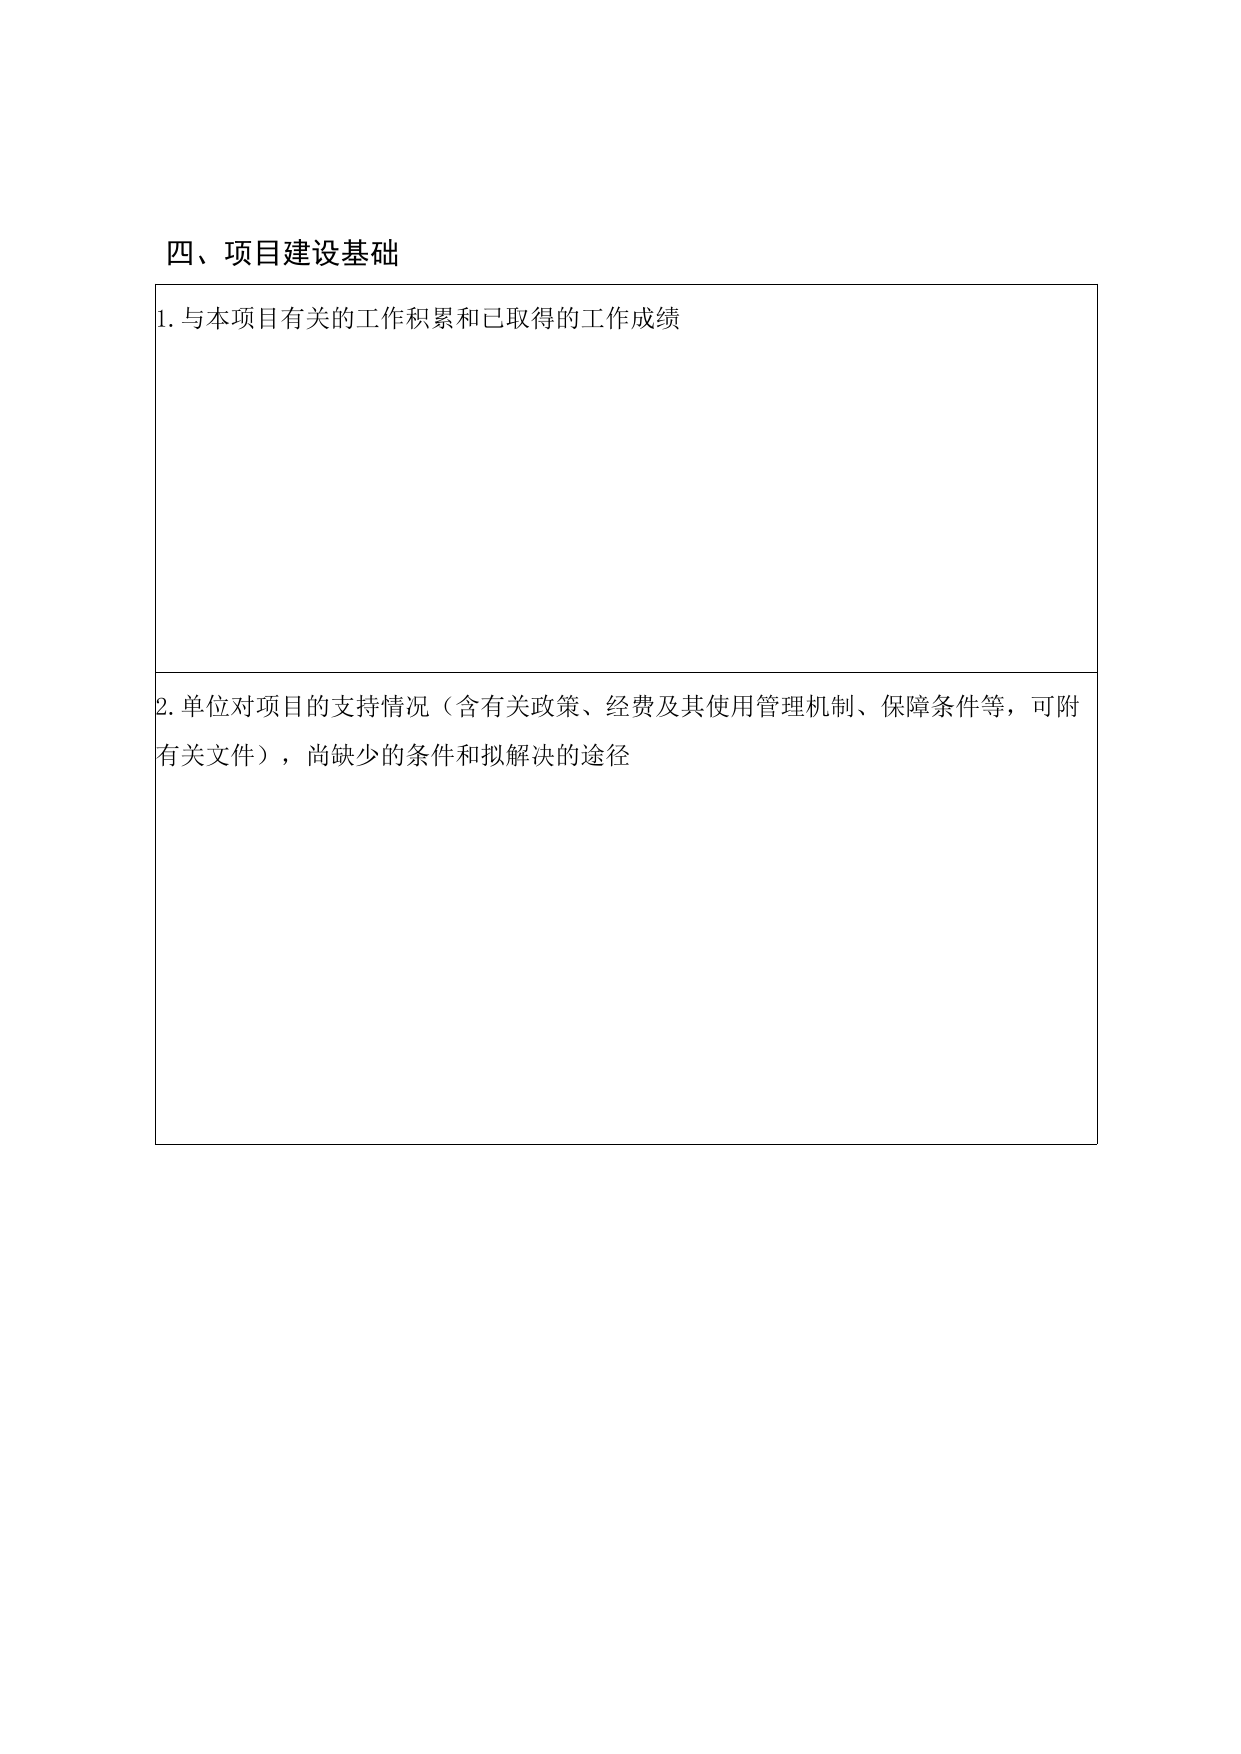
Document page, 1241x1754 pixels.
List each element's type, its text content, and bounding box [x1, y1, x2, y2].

table_cell 2.单位对项目的支持情况（含有关政策、经费及其使用管理机制、保障条件等，可附有关文件），尚缺少的条件和拟解决的途径 [156, 673, 1097, 1144]
table_header 1.与本项目有关的工作积累和已取得的工作成绩 [156, 285, 1097, 672]
text 四、项目建设基础 [165, 218, 1087, 283]
